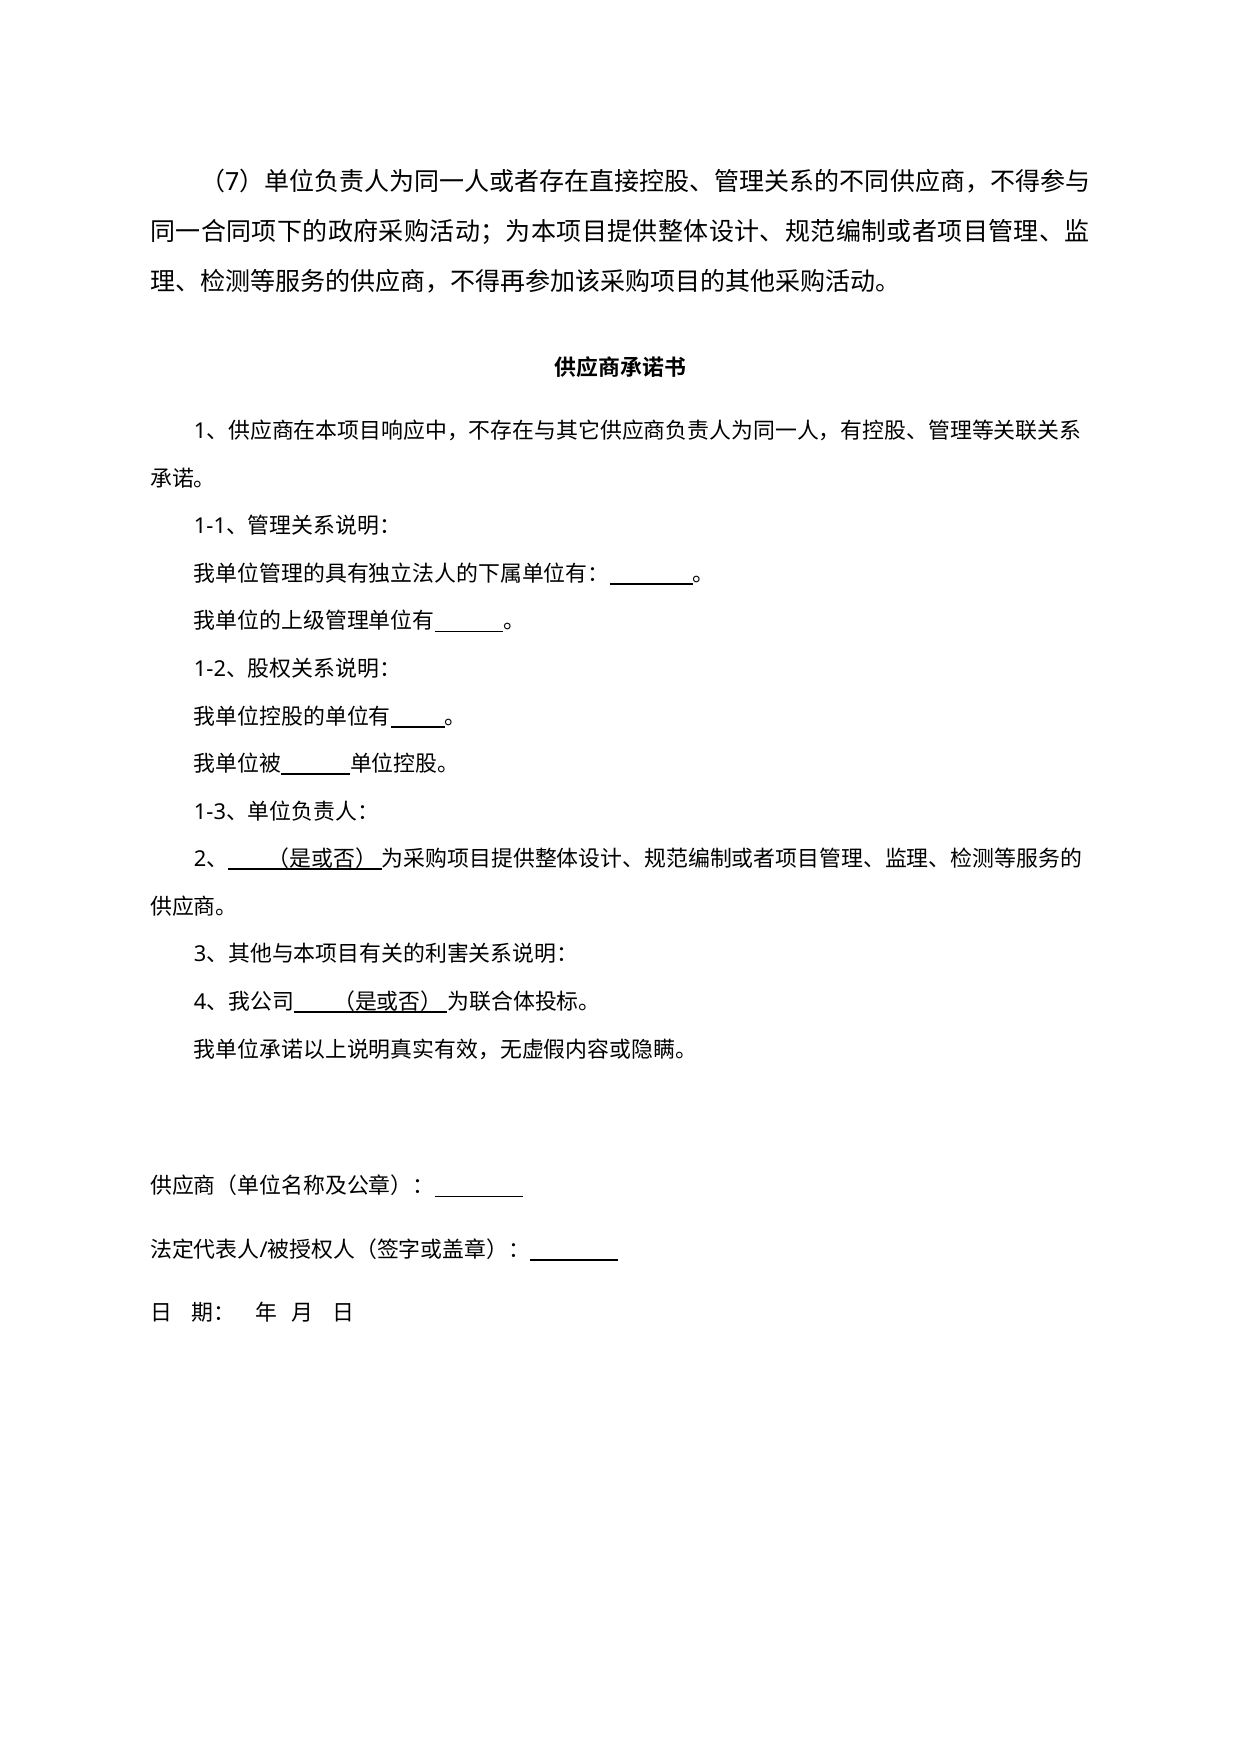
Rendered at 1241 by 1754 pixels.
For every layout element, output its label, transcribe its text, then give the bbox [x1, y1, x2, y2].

text 4、我公司 （是或否） 为联合体投标。 [150, 984, 1090, 1016]
text 供应商（单位名称及公章）： [150, 1168, 1090, 1200]
text 我单位控股的单位有 。 [150, 699, 1090, 730]
text （7）单位负责人为同一人或者存在直接控股、管理关系的不同供应商，不得参与同一合同项下的政府采购活动；为本项目提供整体设计、规范编制或者项目管理、监理、检测等服务的供应商，不得再参加该采购项目的其他采购活动。 [150, 150, 1090, 300]
text 法定代表人/被授权人（签字或盖章）： [150, 1232, 1090, 1263]
text 我单位被 单位控股。 [150, 746, 1090, 778]
text 1-3、单位负责人： [150, 794, 1090, 825]
text 3、其他与本项目有关的利害关系说明： [150, 936, 1090, 968]
text 我单位的上级管理单位有 。 [150, 603, 1090, 635]
text 1-1、管理关系说明： [150, 508, 1090, 540]
text 日 期： 年 月 日 [150, 1295, 1090, 1327]
text 我单位管理的具有独立法人的下属单位有： 。 [150, 556, 1090, 588]
text 2、 （是或否） 为采购项目提供整体设计、规范编制或者项目管理、监理、检测等服务的供应商。 [150, 841, 1090, 921]
text 1-2、股权关系说明： [150, 651, 1090, 683]
text 供应商承诺书 [150, 350, 1090, 382]
text 1、供应商在本项目响应中，不存在与其它供应商负责人为同一人，有控股、管理等关联关系承诺。 [150, 413, 1090, 493]
text 我单位承诺以上说明真实有效，无虚假内容或隐瞒。 [150, 1032, 1090, 1063]
